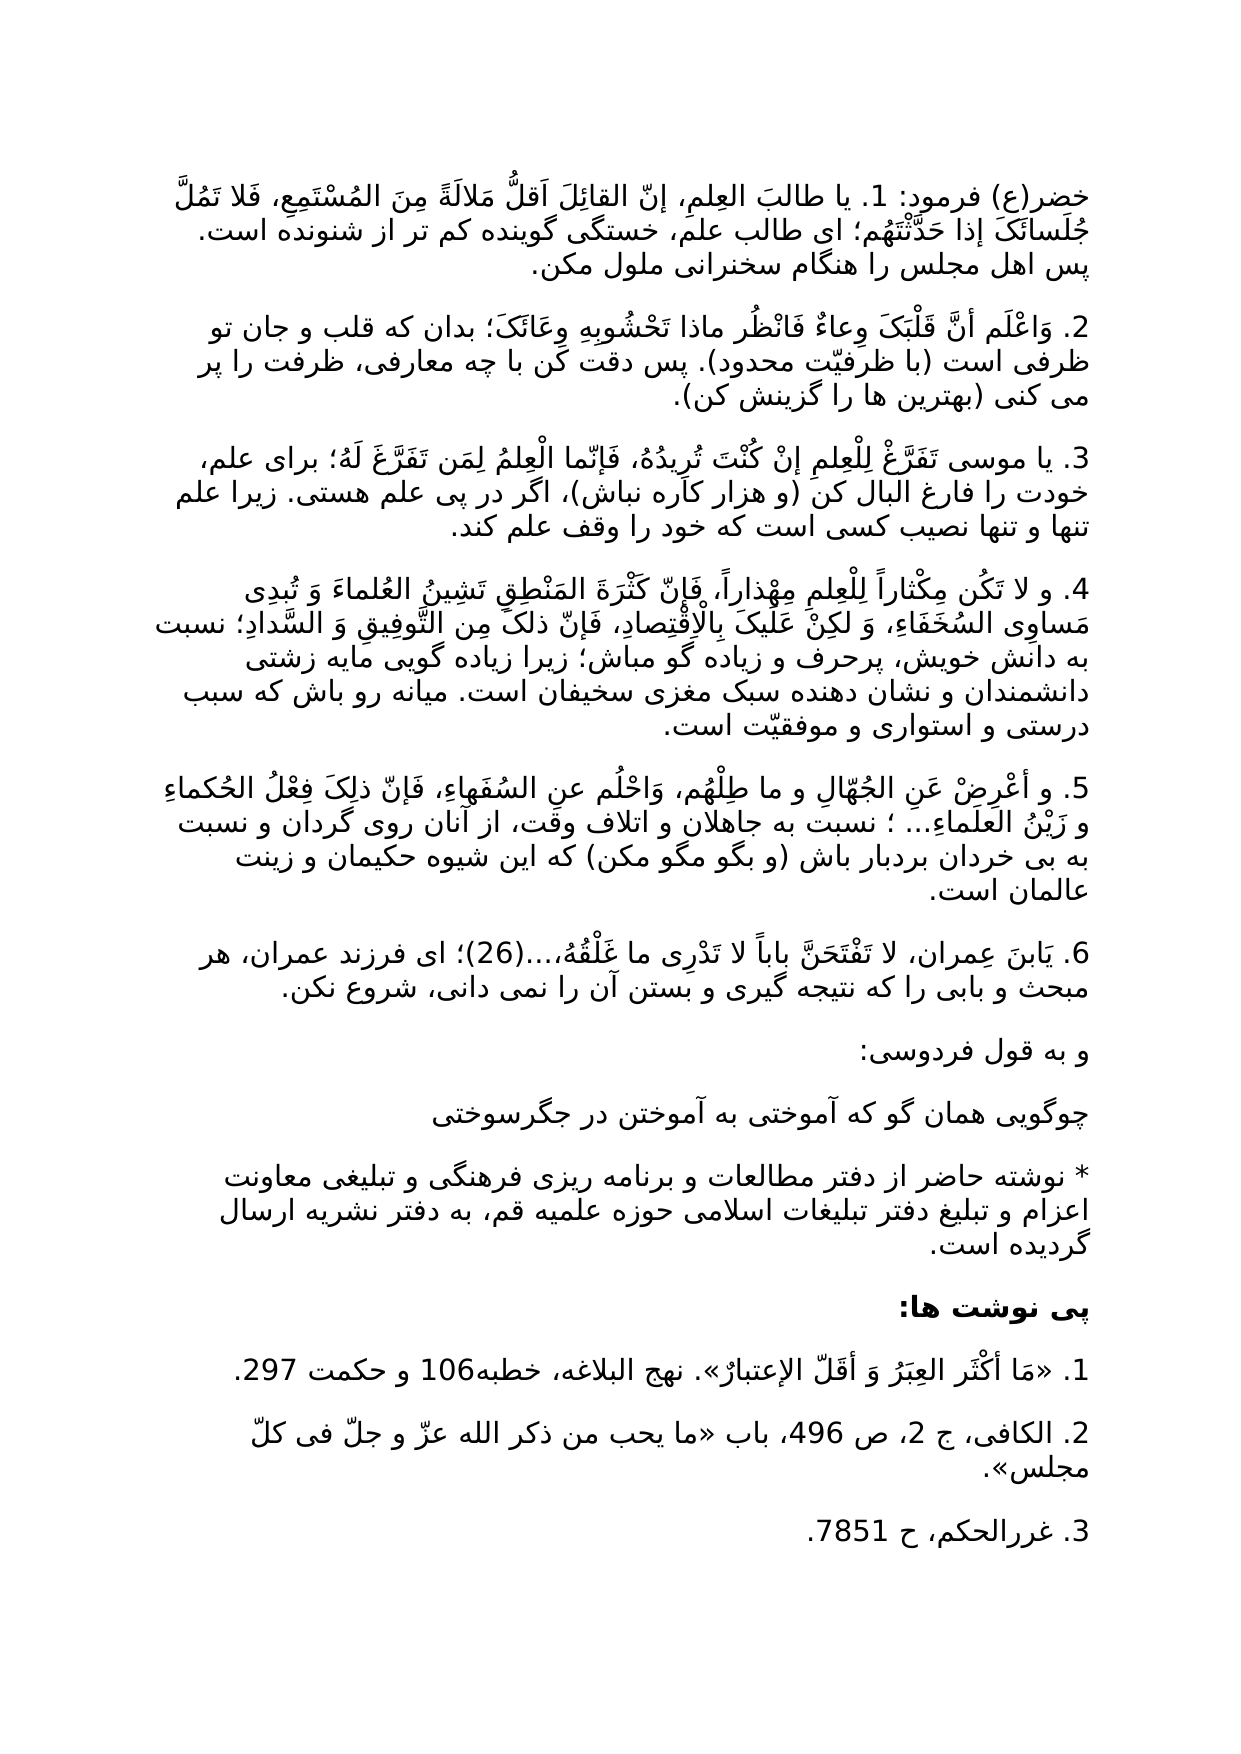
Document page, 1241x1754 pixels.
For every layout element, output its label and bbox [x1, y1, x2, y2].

table_header [150, 150, 1090, 1577]
